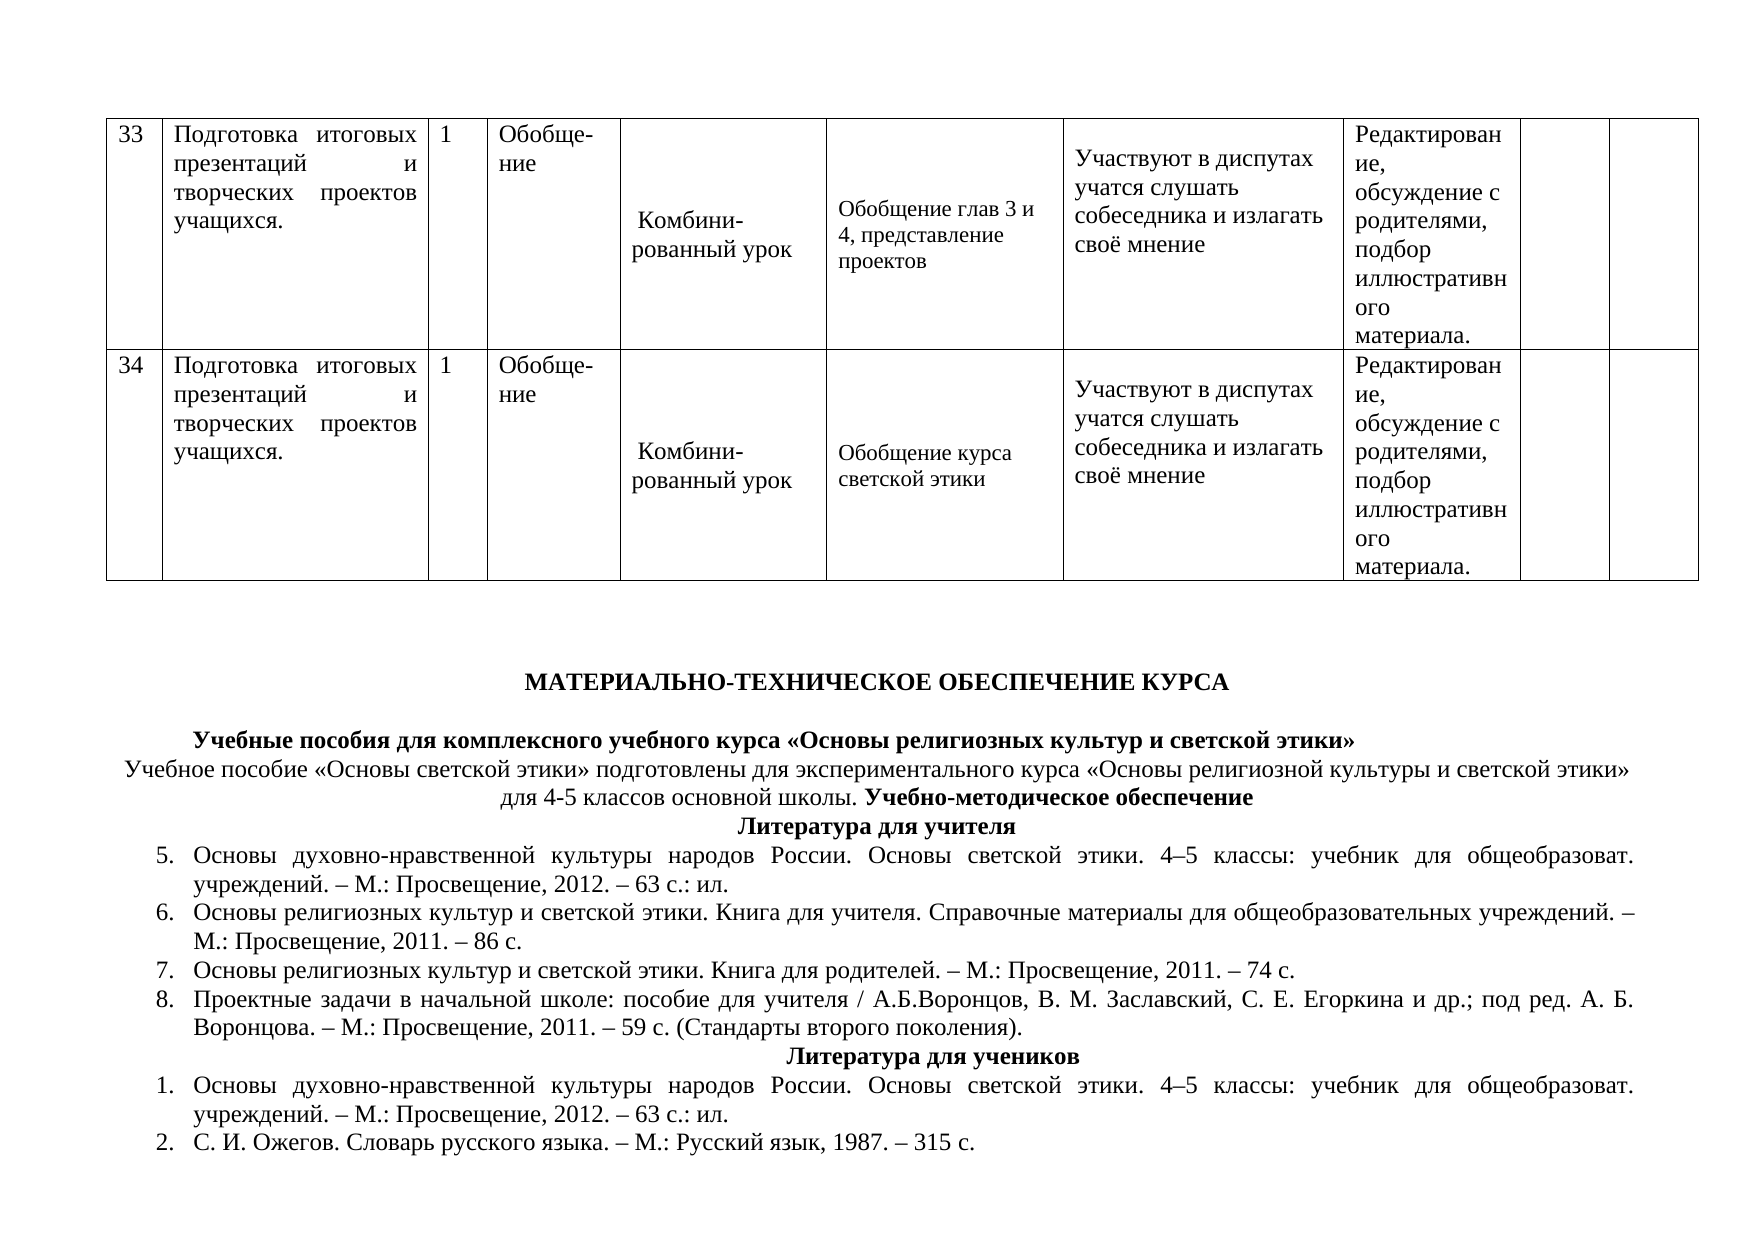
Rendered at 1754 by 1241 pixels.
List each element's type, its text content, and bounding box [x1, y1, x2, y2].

list Основы религиозных культур и светской этики. Книга для учителя. Справочные материалы для общеобразовательных учреждений. – М.: Просвещение, 2011. – 86 с. [156, 897, 1636, 955]
text Литература для учеников [231, 1041, 1636, 1070]
list Основы духовно-нравственной культуры народов России. Основы светской этики. 4–5 классы: учебник для общеобразоват. учреждений. – М.: Просвещение, 2012. – 63 с.: ил. [156, 1070, 1636, 1127]
table_cell Обобщение глав 3 и 4, представление проектов [827, 119, 1063, 349]
text МАТЕРИАЛЬНО-ТЕХНИЧЕСКОЕ ОБЕСПЕЧЕНИЕ КУРСА [118, 667, 1636, 696]
table_cell Подготовка итоговых презентаций и творческих проектов учащихся. [163, 350, 428, 580]
table_cell Редактирование, обсуждение с родителями, подбор иллюстративного материала. [1344, 119, 1520, 349]
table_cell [1064, 119, 1343, 349]
table_cell Обобще- ние [488, 350, 620, 580]
table_cell Комбинированный урок [621, 350, 826, 580]
list Основы духовно-нравственной культуры народов России. Основы светской этики. 4–5 классы: учебник для общеобразоват. учреждений. – М.: Просвещение, 2012. – 63 с.: ил. [156, 840, 1636, 897]
table_cell [1610, 350, 1698, 580]
table_cell Участвуют в диспутах учатся слушать собеседника и излагать своё мнение [1064, 350, 1343, 580]
table_cell Редактирование, обсуждение с родителями, подбор иллюстративного материала. [1344, 350, 1520, 580]
table_cell [1521, 119, 1609, 349]
text Литература для учителя [118, 811, 1636, 840]
table_cell 1 [429, 350, 487, 580]
text Учебное пособие «Основы светской этики» подготовлены для экспериментального курса «Основы религиозной культуры и светской этики» для 4-5 классов основной школы. Учебно-методическое обеспечение [118, 754, 1636, 811]
table_cell [1610, 119, 1698, 349]
text Учебные пособия для комплексного учебного курса «Основы религиозных культур и светской этики» [118, 725, 1636, 754]
table_cell 1 [429, 119, 487, 349]
table_cell 34 [107, 350, 162, 580]
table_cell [621, 119, 826, 349]
list Основы религиозных культур и светской этики. Книга для родителей. – М.: Просвещение, 2011. – 74 с. [156, 955, 1636, 984]
table_cell Обобщение курса светской этики [827, 350, 1063, 580]
list Проектные задачи в начальной школе: пособие для учителя / А.Б.Воронцов, В. М. Заславский, С. Е. Егоркина и др.; под ред. А. Б. Воронцова. – М.: Просвещение, 2011. – 59 с. (Стандарты второго поколения). [156, 984, 1636, 1041]
list С. И. Ожегов. Словарь русского языка. – М.: Русский язык, 1987. – 315 c. [156, 1127, 1636, 1156]
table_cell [163, 119, 428, 349]
table_cell Обобще- ние [488, 119, 620, 349]
table_cell 33 [107, 119, 162, 349]
table_cell [1521, 350, 1609, 580]
